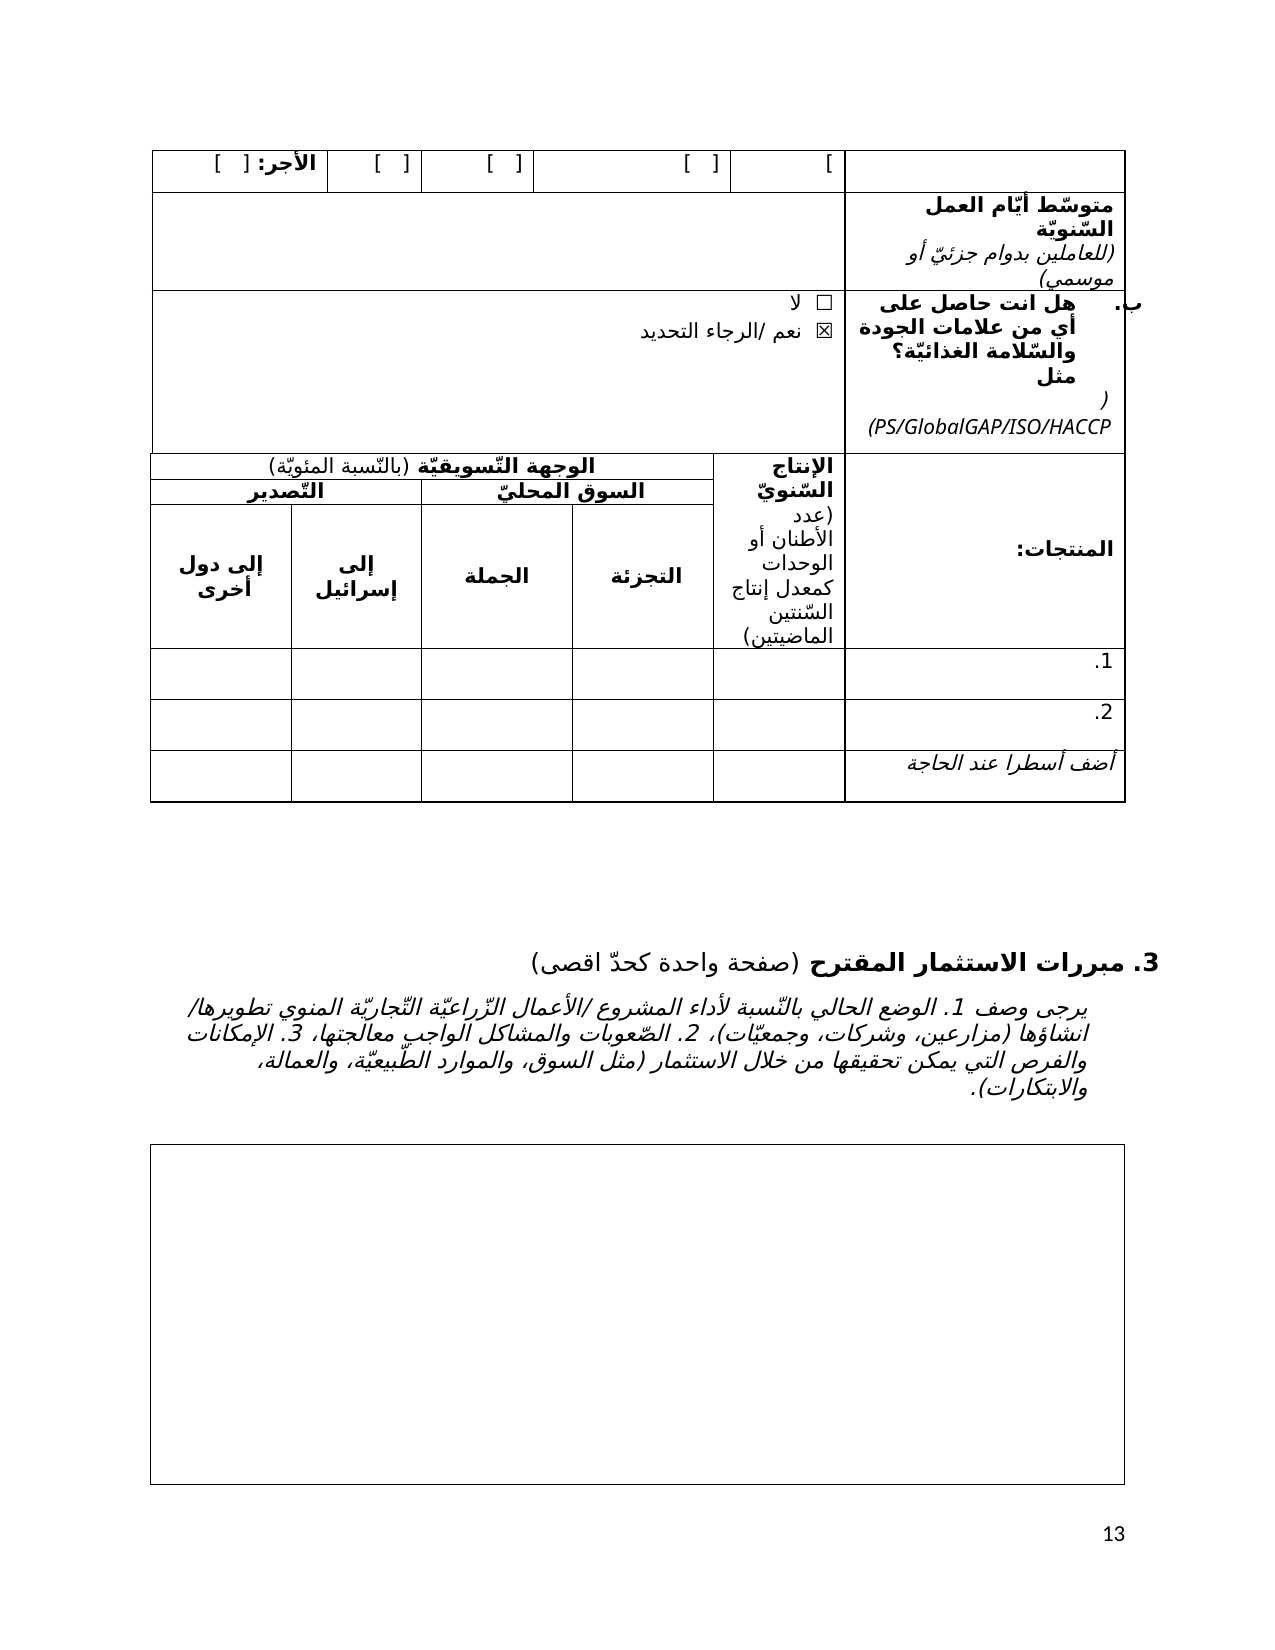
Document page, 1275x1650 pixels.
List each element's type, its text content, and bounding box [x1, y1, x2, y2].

table_cell التجزئة [573, 505, 713, 648]
table_cell [714, 700, 844, 750]
table_cell [151, 649, 291, 699]
table_cell السوق المحليّ [422, 480, 713, 504]
table_header [151, 1145, 1124, 1483]
table_cell الإنتاج السّنويّ (عدد الأطنان أو الوحدات كمعدل إنتاج السّنتين الماضيتين) [714, 454, 844, 648]
table_cell [422, 700, 572, 750]
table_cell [846, 151, 1124, 192]
table_cell المنتجات: [846, 454, 1124, 648]
table_cell 2. [846, 700, 1124, 750]
table_cell هل انت حاصل على أي من علامات الجودة والسّلامة الغذائيّة؟ مثل (PS/GlobalGAP/ISO/HACCP) [846, 291, 1124, 453]
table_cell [153, 151, 327, 192]
table_cell العدد الكليّ: [ْ ] [731, 151, 844, 192]
table_cell أقلّ من 30 سنة: [ ] [534, 151, 730, 192]
text يرجى وصف 1. الوضع الحالي بالنّسبة لأداء المشروع /الأعمال الزّراعيّة التّجاريّة المنوي تطويرها/ انشاؤها (مزارعين، وشركات، وجمعيّات)، 2. الصّعوبات والمشاكل الواجب معالجتها، 3. الإمكانات والفرص التي يمكن تحقيقها من خلال الاستثمار (مثل السوق، والموارد الطّبيعيّة، والعمالة، والابتكارات). [150, 994, 1087, 1101]
table_cell الذّكور: [ ] [422, 151, 533, 192]
table_cell الإناث: [ ] [328, 151, 421, 192]
table_cell التّصدير [151, 480, 421, 504]
table_cell [422, 649, 572, 699]
table_cell [573, 649, 713, 699]
table_cell [422, 751, 572, 801]
table_cell 1. [846, 649, 1124, 699]
table_cell [573, 700, 713, 750]
table_cell [292, 700, 421, 750]
table_cell الوجهة التّسويقيّة (بالنّسبة المئويّة) [151, 454, 713, 478]
table_cell [573, 751, 713, 801]
table_cell [292, 751, 421, 801]
table_cell أضف أسطرا عند الحاجة [846, 751, 1124, 801]
table_cell لا نعم /الرجاء التحديد [153, 291, 844, 453]
table_cell [151, 751, 291, 801]
table_cell إلى دول أخرى [151, 505, 291, 648]
list مبررات الاستثمار المقترح (صفحة واحدة كحدّ اقصى) [150, 948, 1132, 977]
table_cell الجملة [422, 505, 572, 648]
table_cell [714, 751, 844, 801]
table_cell [153, 193, 844, 290]
table_cell متوسّط أيّام العمل السّنويّة (للعاملين بدوام جزئيّ أو موسمي) [846, 193, 1124, 290]
table_cell [151, 700, 291, 750]
table_cell [292, 649, 421, 699]
table_cell [714, 649, 844, 699]
table_cell إلى إسرائيل [292, 505, 421, 648]
